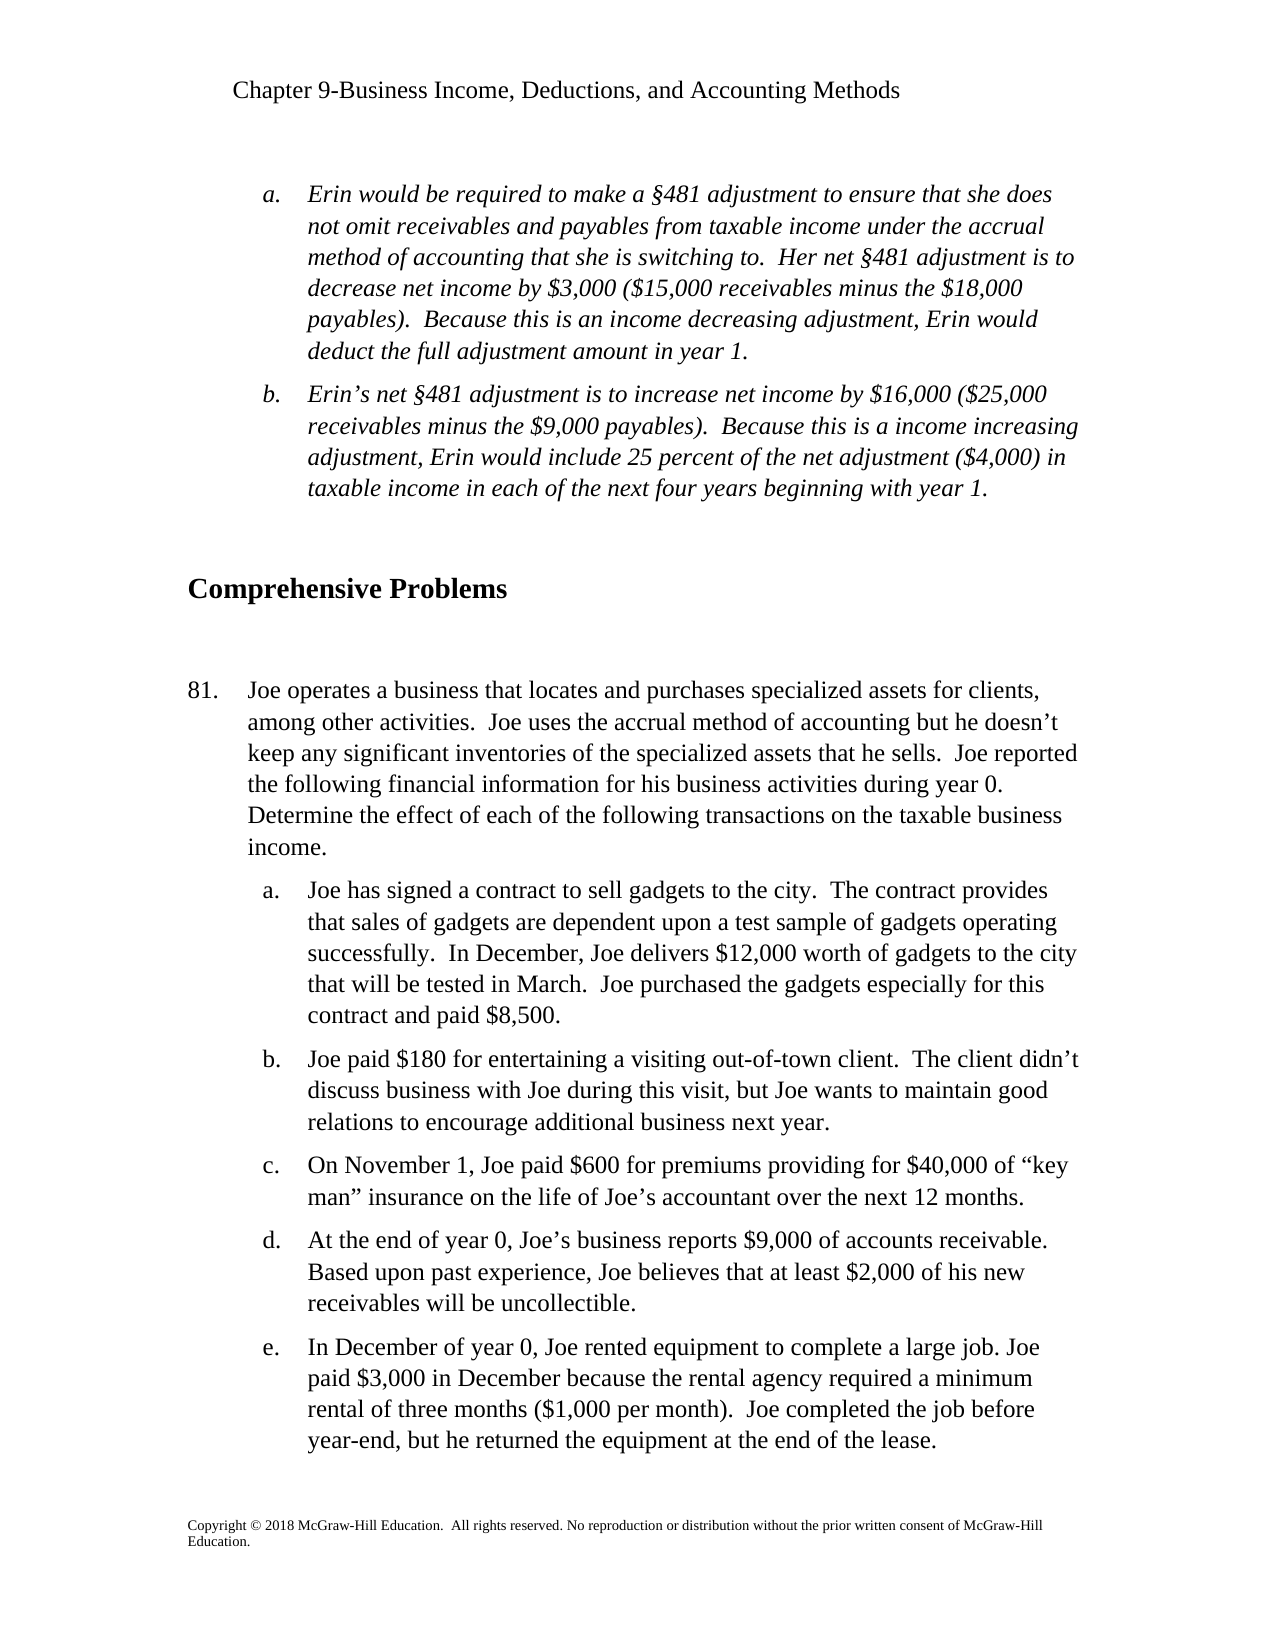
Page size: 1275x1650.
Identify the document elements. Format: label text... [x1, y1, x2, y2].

text a. Erin would be required to make a §481 adjustment to ensure that she does not omit receivables and payables from taxable income under the accrual method of accounting that she is switching to. Her net §481 adjustment is to decrease net income by $3,000 ($15,000 receivables minus the $18,000 payables). Because this is an income decreasing adjustment, Erin would deduct the full adjustment amount in year 1. [262, 178, 1087, 365]
text 81. Joe operates a business that locates and purchases specialized assets for clients, among other activities. Joe uses the accrual method of accounting but he doesn’t keep any significant inventories of the specialized assets that he sells. Joe reported the following financial information for his business activities during year 0. Determine the effect of each of the following transactions on the taxable business income. [187, 674, 1087, 861]
text c. On November 1, Joe paid $600 for premiums providing for $40,000 of “key man” insurance on the life of Joe’s accountant over the next 12 months. [262, 1149, 1087, 1211]
text d. At the end of year 0, Joe’s business reports $9,000 of accounts receivable. Based upon past experience, Joe believes that at least $2,000 of his new receivables will be uncollectible. [262, 1224, 1087, 1318]
text a. Joe has signed a contract to sell gadgets to the city. The contract provides that sales of gadgets are dependent upon a test sample of gadgets operating successfully. In December, Joe delivers $12,000 worth of gadgets to the city that will be tested in March. Joe purchased the gadgets especially for this contract and paid $8,500. [262, 874, 1087, 1030]
text b. Joe paid $180 for entertaining a visiting out-of-town client. The client didn’t discuss business with Joe during this visit, but Joe wants to maintain good relations to encourage additional business next year. [262, 1043, 1087, 1136]
text b. Erin’s net §481 adjustment is to increase net income by $16,000 ($25,000 receivables minus the $9,000 payables). Because this is a income increasing adjustment, Erin would include 25 percent of the net adjustment ($4,000) in taxable income in each of the next four years beginning with year 1. [262, 378, 1087, 503]
text e. In December of year 0, Joe rented equipment to complete a large job. Joe paid $3,000 in December because the rental agency required a minimum rental of three months ($1,000 per month). Joe completed the job before year-end, but he returned the equipment at the end of the lease. [262, 1330, 1087, 1455]
text Comprehensive Problems [187, 572, 1087, 605]
